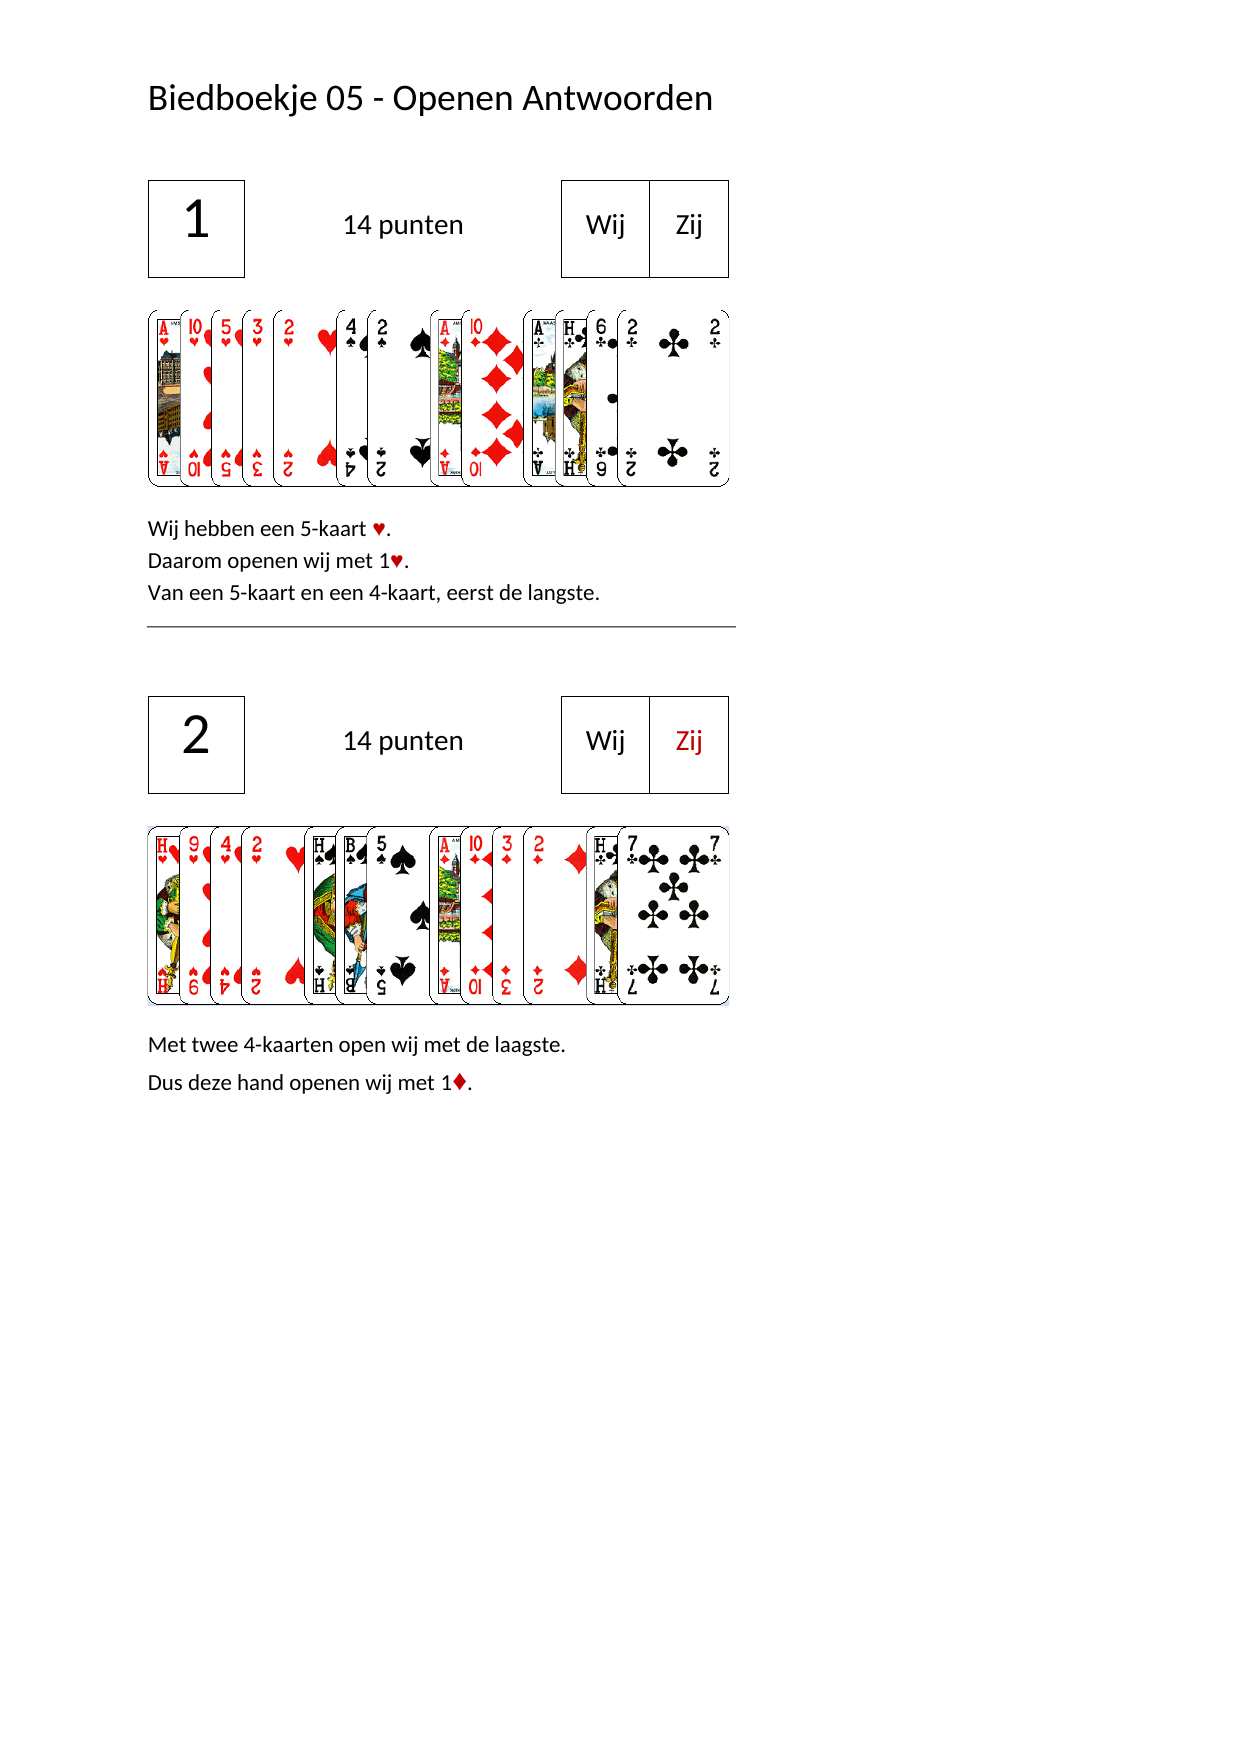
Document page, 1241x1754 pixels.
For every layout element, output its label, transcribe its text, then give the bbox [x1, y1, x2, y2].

table_header Wij [562, 697, 649, 793]
table_header Wij [562, 181, 649, 277]
picture [147, 310, 730, 489]
table_header Zij [650, 181, 728, 277]
text Wij hebben een 5-kaart ♥. Daarom openen wij met 1♥. Van een 5-kaart en een 4-kaart, eerst de langste. [148, 514, 1093, 671]
table_header 1 [149, 181, 244, 277]
table_header 14 punten [245, 696, 561, 793]
text Met twee 4-kaarten open wij met de laagste. Dus deze hand openen wij met 1♦. [148, 1030, 1093, 1129]
table_header Zij [650, 697, 728, 793]
table_header 2 [149, 697, 244, 793]
table_header 14 punten [245, 180, 561, 277]
picture [147, 826, 730, 1006]
